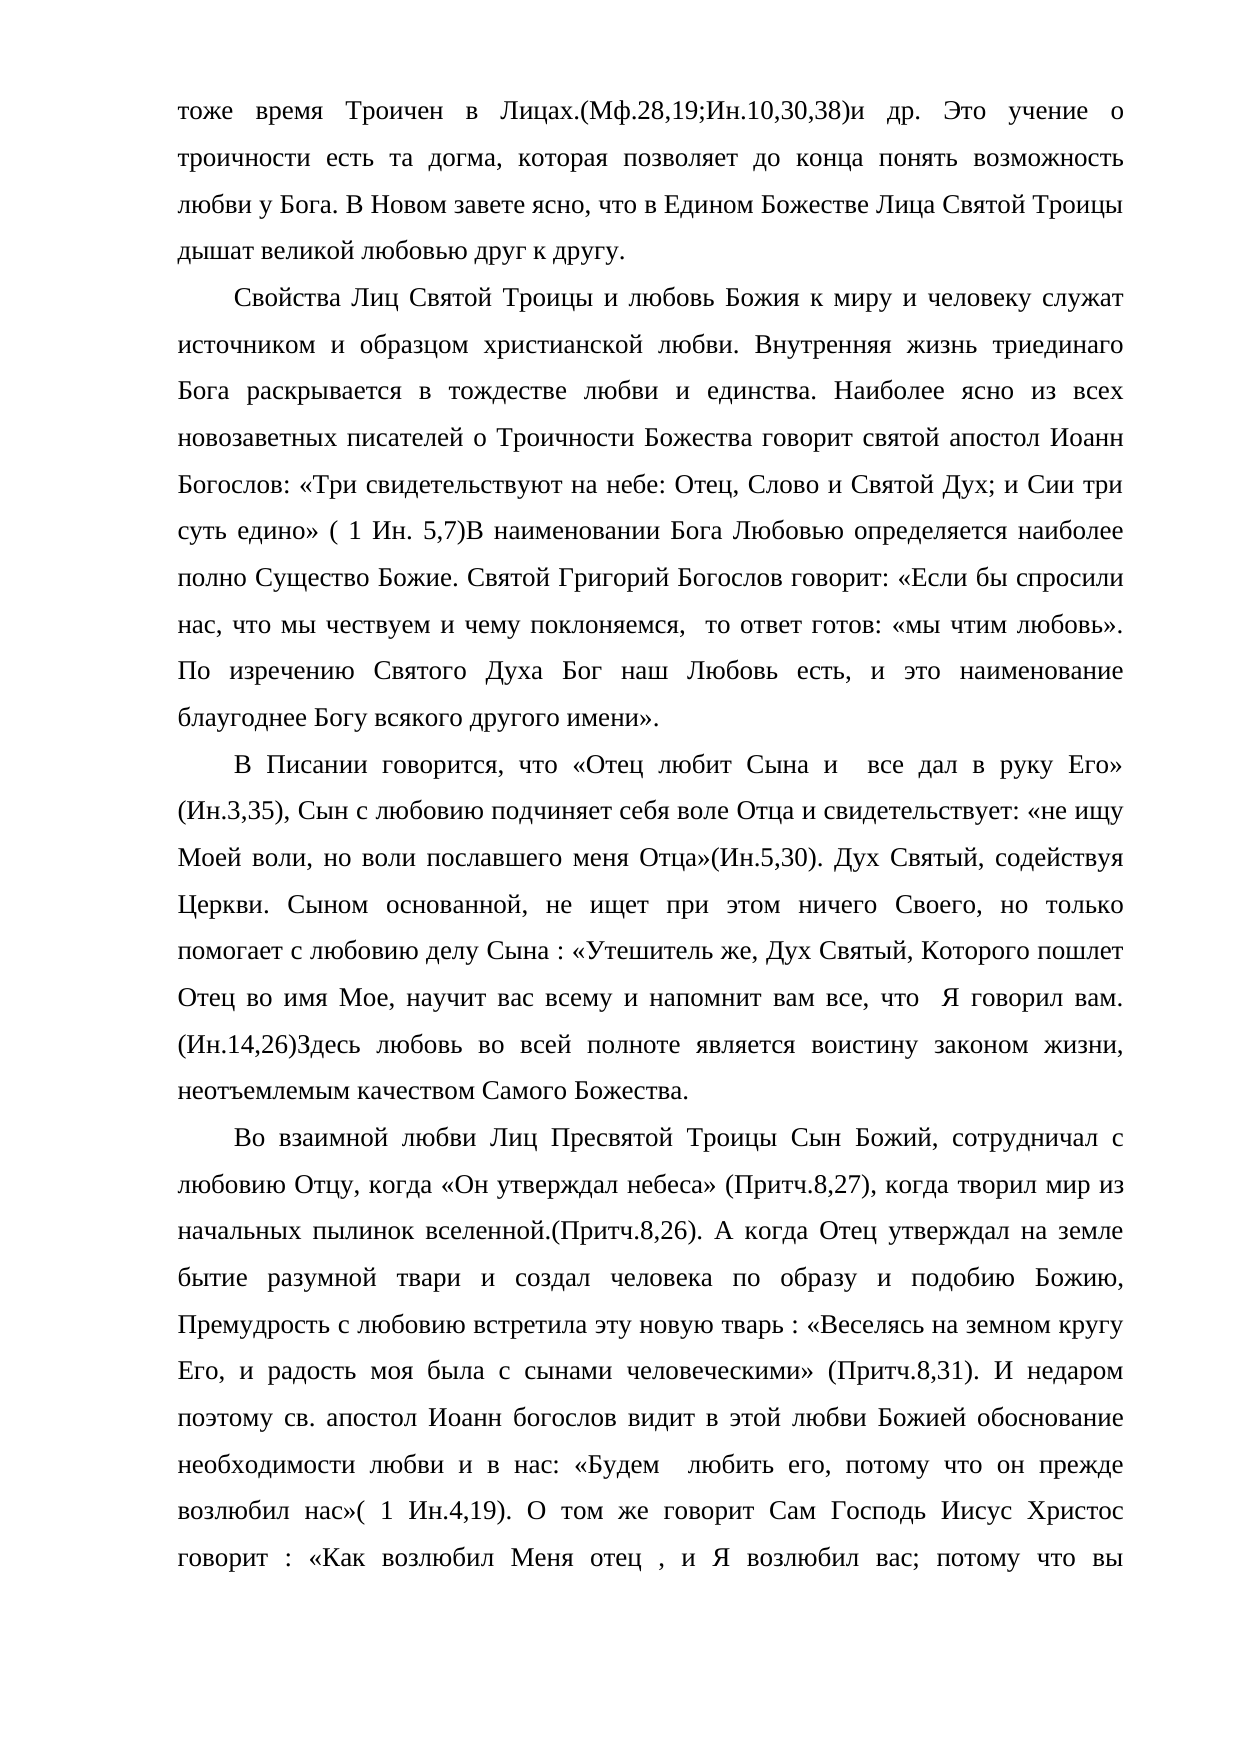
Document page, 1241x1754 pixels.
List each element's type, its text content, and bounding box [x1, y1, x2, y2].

text В Писании говорится, что «Отец любит Сына и все дал в руку Его» (Ин.3,35), Сын с любовию подчиняет себя воле Отца и свидетельствует: «не ищу Моей воли, но воли пославшего меня Отца»(Ин.5,30). Дух Святый, содействуя Церкви. Сыном основанной, не ищет при этом ничего Своего, но только помогает с любовию делу Сына : «Утешитель же, Дух Святый, Которого пошлет Отец во имя Мое, научит вас всему и напомнит вам все, что Я говорил вам. (Ин.14,26)Здесь любовь во всей полноте является воистину законом жизни, неотъемлемым качеством Самого Божества. [177, 748, 1125, 1106]
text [177, 94, 1125, 266]
text Свойства Лиц Святой Троицы и любовь Божия к миру и человеку служат источником и образцом христианской любви. Внутренняя жизнь триединаго Бога раскрывается в тождестве любви и единства. Наиболее ясно из всех новозаветных писателей о Троичности Божества говорит святой апостол Иоанн Богослов: «Три свидетельствуют на небе: Отец, Слово и Святой Дух; и Сии три суть едино» ( 1 Ин. 5,7)В наименовании Бога Любовью определяется наиболее полно Существо Божие. Святой Григорий Богослов говорит: «Если бы спросили нас, что мы чествуем и чему поклоняемся, то ответ готов: «мы чтим любовь». По изречению Святого Духа Бог наш Любовь есть, и это наименование блаугоднее Богу всякого другого имени». [177, 281, 1125, 732]
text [177, 1121, 1125, 1572]
